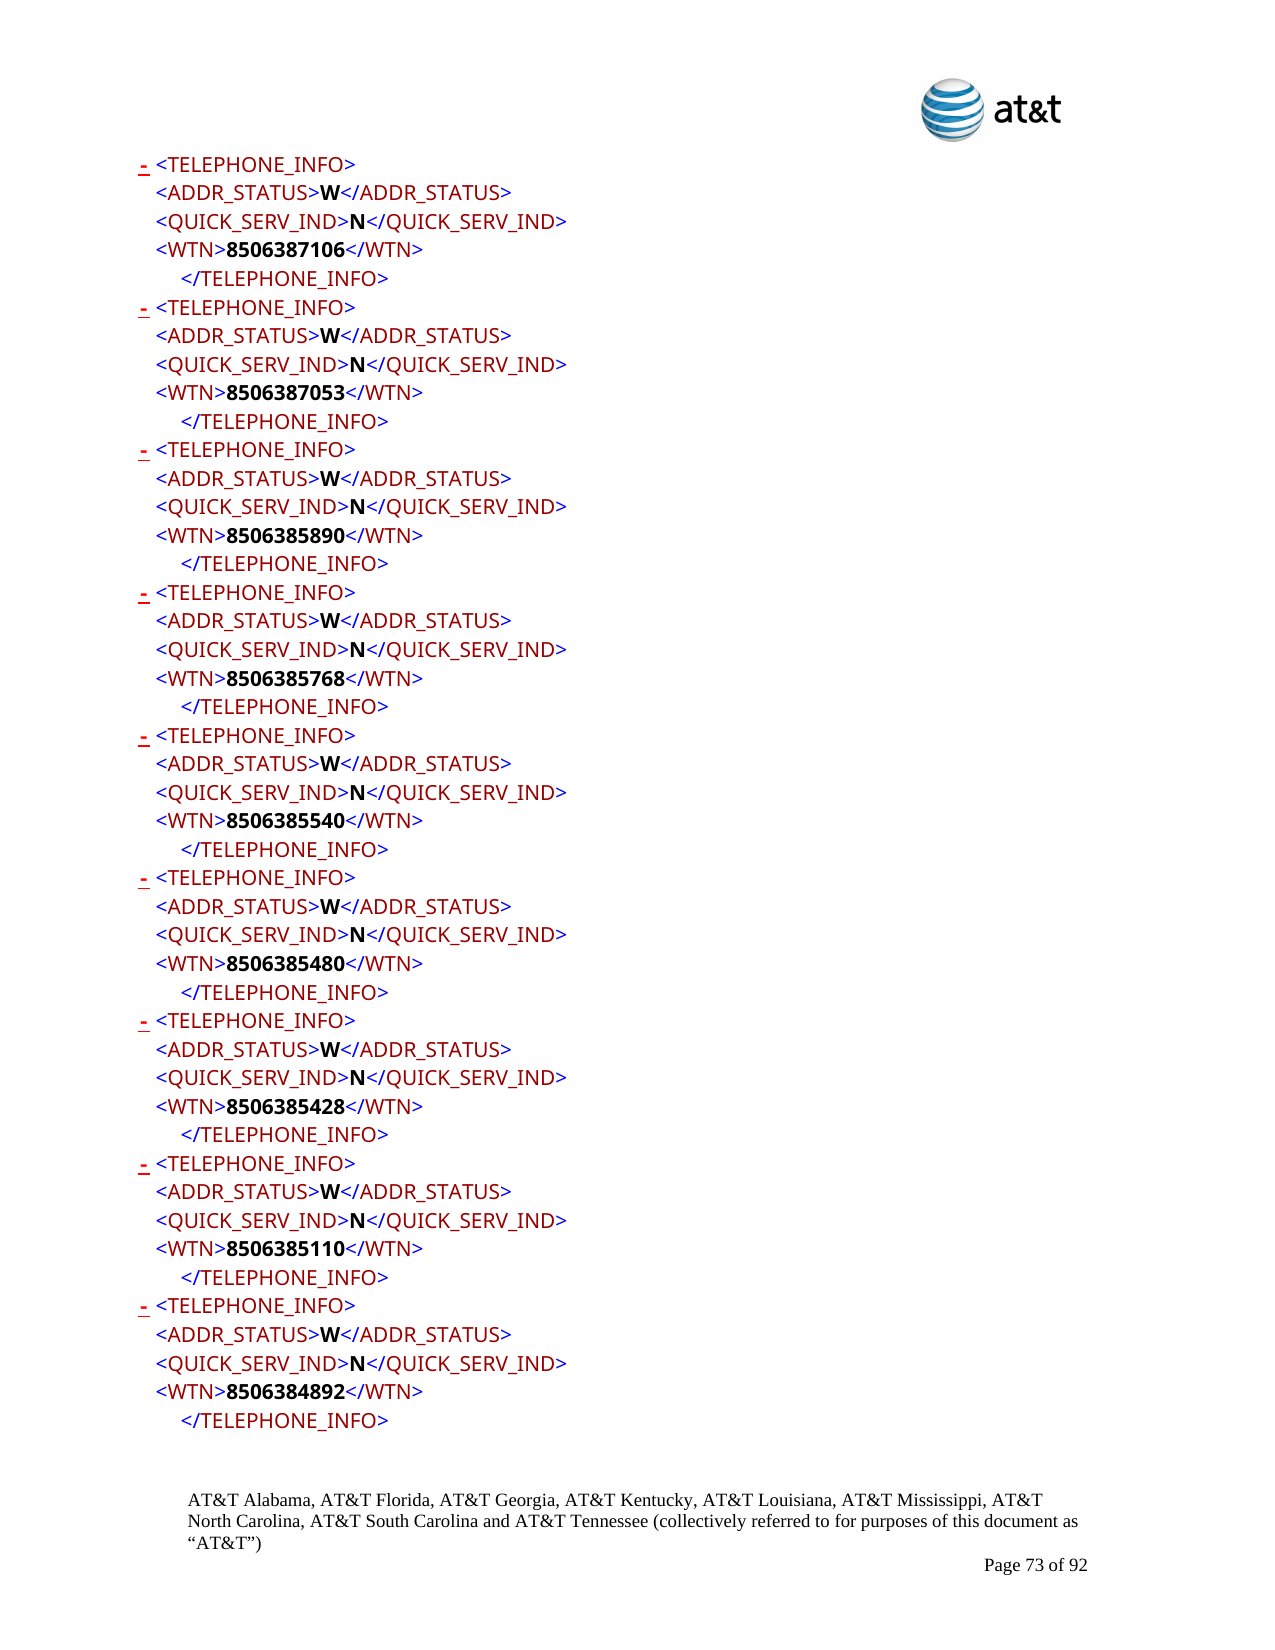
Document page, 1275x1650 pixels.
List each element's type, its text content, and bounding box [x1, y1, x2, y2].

text - <TELEPHONE_INFO> [137, 578, 1087, 607]
text <QUICK_SERV_IND>N</QUICK_SERV_IND> [137, 1206, 1087, 1234]
text <ADDR_STATUS>W</ADDR_STATUS> [137, 321, 1087, 350]
text <WTN>8506385480</WTN> [137, 949, 1087, 978]
text </TELEPHONE_INFO> [162, 978, 1087, 1006]
text </TELEPHONE_INFO> [162, 1406, 1087, 1434]
text - <TELEPHONE_INFO> [137, 863, 1087, 892]
text </TELEPHONE_INFO> [162, 1263, 1087, 1292]
text <WTN>8506387106</WTN> [137, 236, 1087, 264]
text <ADDR_STATUS>W</ADDR_STATUS> [137, 464, 1087, 492]
text <ADDR_STATUS>W</ADDR_STATUS> [137, 607, 1087, 635]
text <ADDR_STATUS>W</ADDR_STATUS> [137, 178, 1087, 207]
text - <TELEPHONE_INFO> [137, 435, 1087, 464]
text </TELEPHONE_INFO> [162, 407, 1087, 435]
text <QUICK_SERV_IND>N</QUICK_SERV_IND> [137, 492, 1087, 521]
text <WTN>8506385890</WTN> [137, 521, 1087, 549]
text <WTN>8506384892</WTN> [137, 1377, 1087, 1406]
text - <TELEPHONE_INFO> [137, 721, 1087, 749]
text </TELEPHONE_INFO> [162, 692, 1087, 721]
text <QUICK_SERV_IND>N</QUICK_SERV_IND> [137, 1349, 1087, 1377]
text - <TELEPHONE_INFO> [137, 293, 1087, 321]
text </TELEPHONE_INFO> [162, 1120, 1087, 1149]
text <ADDR_STATUS>W</ADDR_STATUS> [137, 892, 1087, 921]
text </TELEPHONE_INFO> [162, 264, 1087, 293]
text <WTN>8506387053</WTN> [137, 378, 1087, 407]
text </TELEPHONE_INFO> [162, 549, 1087, 578]
text <ADDR_STATUS>W</ADDR_STATUS> [137, 1035, 1087, 1063]
text <QUICK_SERV_IND>N</QUICK_SERV_IND> [137, 921, 1087, 949]
text - <TELEPHONE_INFO> [137, 1006, 1087, 1035]
text <WTN>8506385428</WTN> [137, 1092, 1087, 1120]
text <ADDR_STATUS>W</ADDR_STATUS> [137, 1320, 1087, 1349]
text <QUICK_SERV_IND>N</QUICK_SERV_IND> [137, 778, 1087, 806]
text <WTN>8506385768</WTN> [137, 664, 1087, 692]
text <ADDR_STATUS>W</ADDR_STATUS> [137, 749, 1087, 778]
text - <TELEPHONE_INFO> [137, 1149, 1087, 1177]
text <WTN>8506385540</WTN> [137, 806, 1087, 835]
text <QUICK_SERV_IND>N</QUICK_SERV_IND> [137, 635, 1087, 664]
text - <TELEPHONE_INFO> [137, 150, 1087, 178]
text <WTN>8506385110</WTN> [137, 1234, 1087, 1263]
text </TELEPHONE_INFO> [162, 835, 1087, 863]
picture [900, 57, 1082, 150]
text <QUICK_SERV_IND>N</QUICK_SERV_IND> [137, 350, 1087, 378]
text <QUICK_SERV_IND>N</QUICK_SERV_IND> [137, 207, 1087, 236]
text <ADDR_STATUS>W</ADDR_STATUS> [137, 1177, 1087, 1206]
text - <TELEPHONE_INFO> [137, 1292, 1087, 1320]
text <QUICK_SERV_IND>N</QUICK_SERV_IND> [137, 1063, 1087, 1092]
